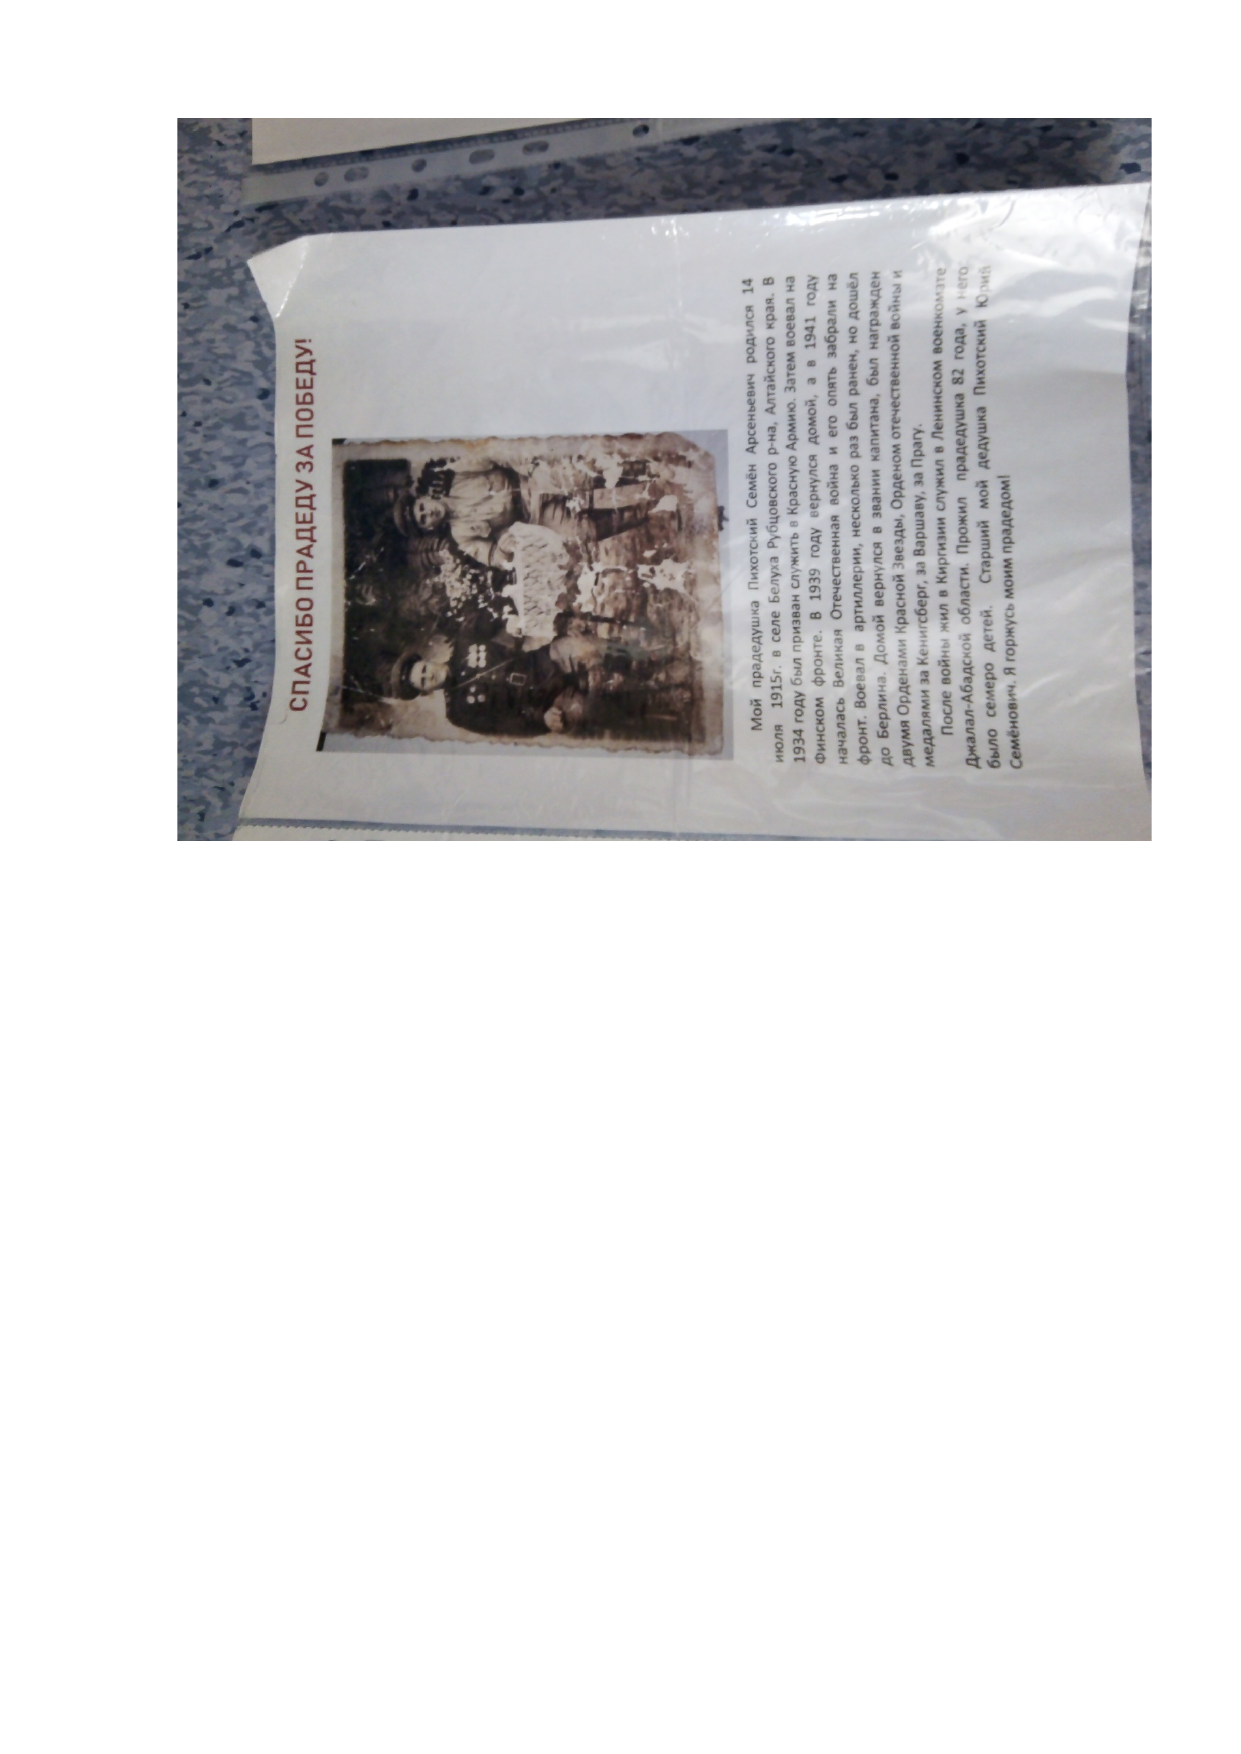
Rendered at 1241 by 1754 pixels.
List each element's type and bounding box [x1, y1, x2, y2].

picture [177, 118, 1152, 841]
